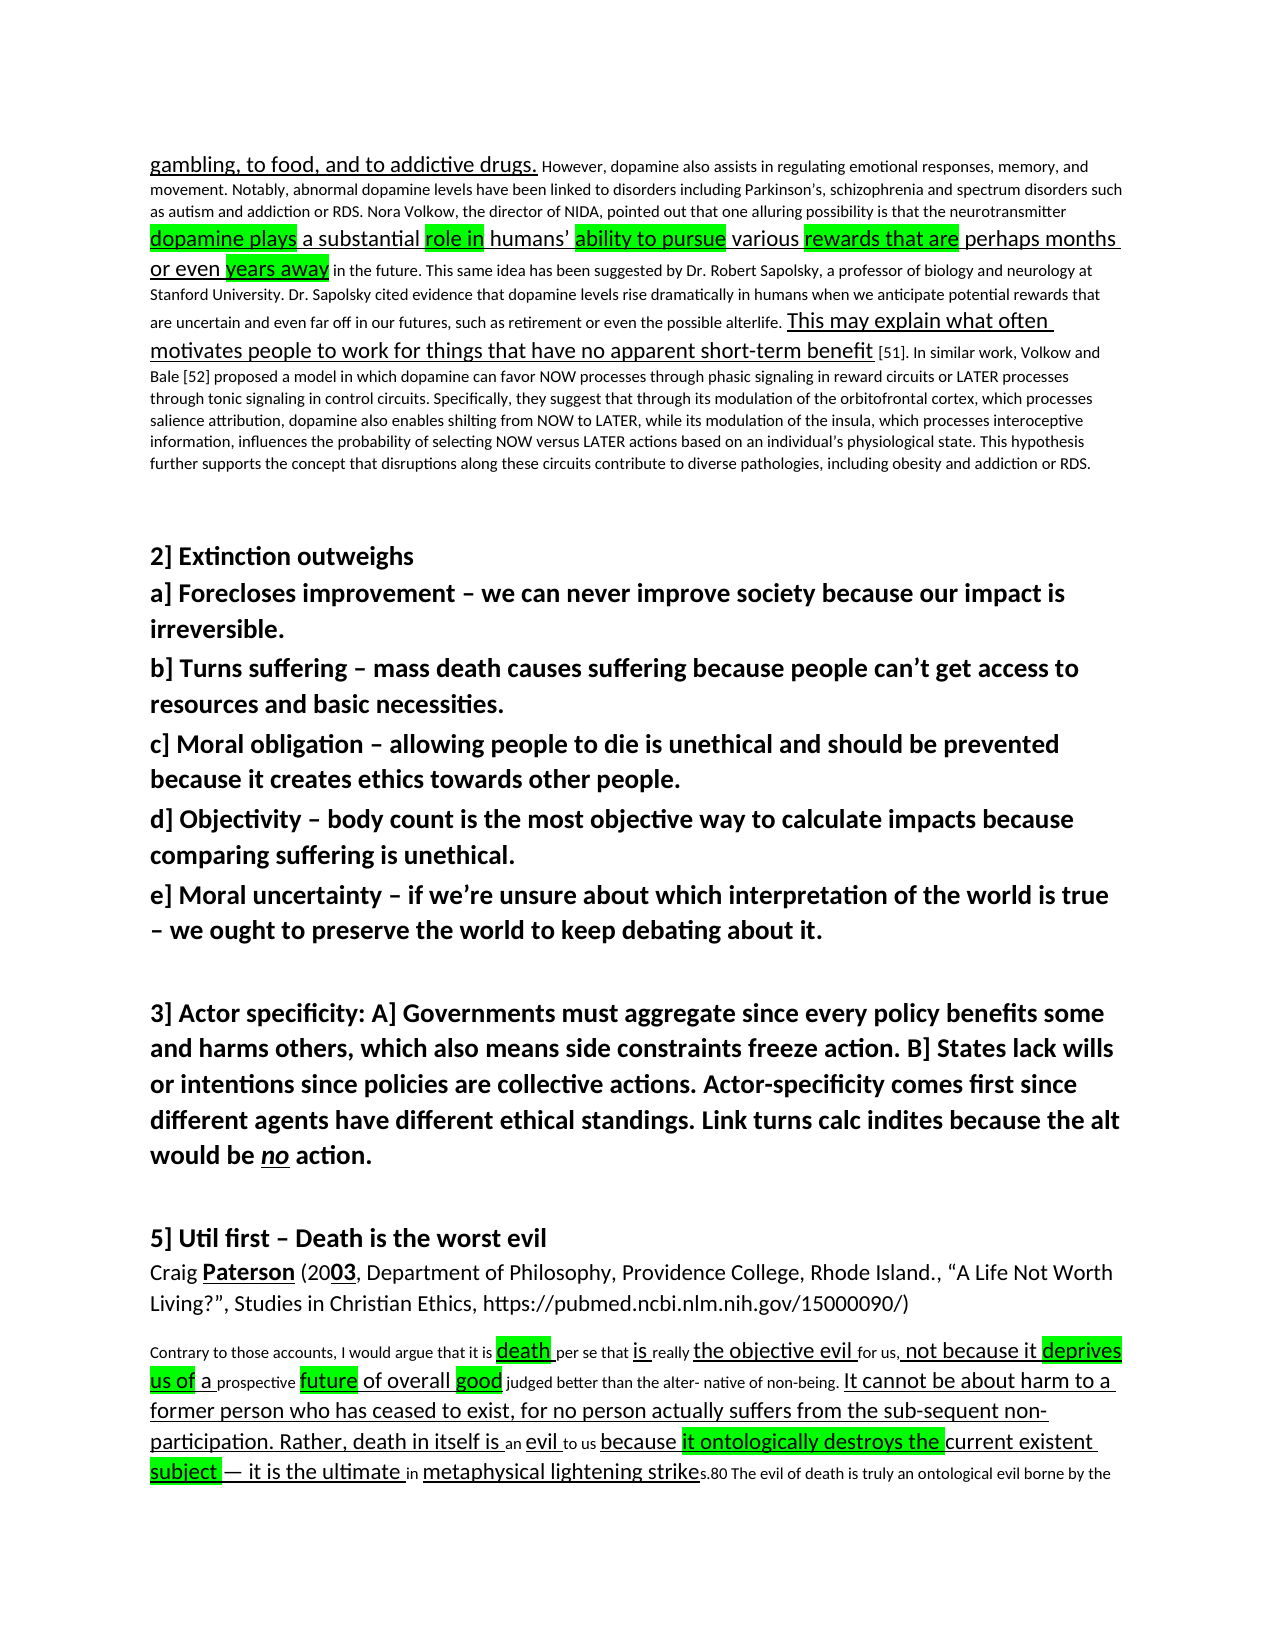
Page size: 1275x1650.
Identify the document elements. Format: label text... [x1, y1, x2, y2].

subtitle a] Forecloses improvement – we can never improve society because our impact is irreversible. [150, 576, 1125, 645]
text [150, 150, 1125, 474]
subtitle c] Moral obligation – allowing people to die is unethical and should be prevented because it creates ethics towards other people. [150, 727, 1125, 796]
subtitle b] Turns suffering – mass death causes suffering because people can’t get access to resources and basic necessities. [150, 652, 1125, 720]
text 3] Actor specificity: A] Governments must aggregate since every policy benefits some and harms others, which also means side constraints freeze action. B] States lack wills or intentions since policies are collective actions. Actor-specificity comes first since different agents have different ethical standings. Link turns calc indites because the alt would be no action. [150, 996, 1125, 1171]
subtitle 5] Util first – Death is the worst evil [150, 1221, 1125, 1254]
text Craig Paterson (2003, Department of Philosophy, Providence College, Rhode Island., “A Life Not Worth Living?”, Studies in Christian Ethics, https://pubmed.ncbi.nlm.nih.gov/15000090/) [150, 1257, 1125, 1317]
subtitle e] Moral uncertainty – if we’re unsure about which interpretation of the world is true – we ought to preserve the world to keep debating about it. [150, 878, 1125, 946]
subtitle 2] Extinction outweighs [150, 539, 1125, 572]
subtitle d] Objectivity – body count is the most objective way to calculate impacts because comparing suffering is unethical. [150, 802, 1125, 871]
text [150, 1336, 1125, 1485]
